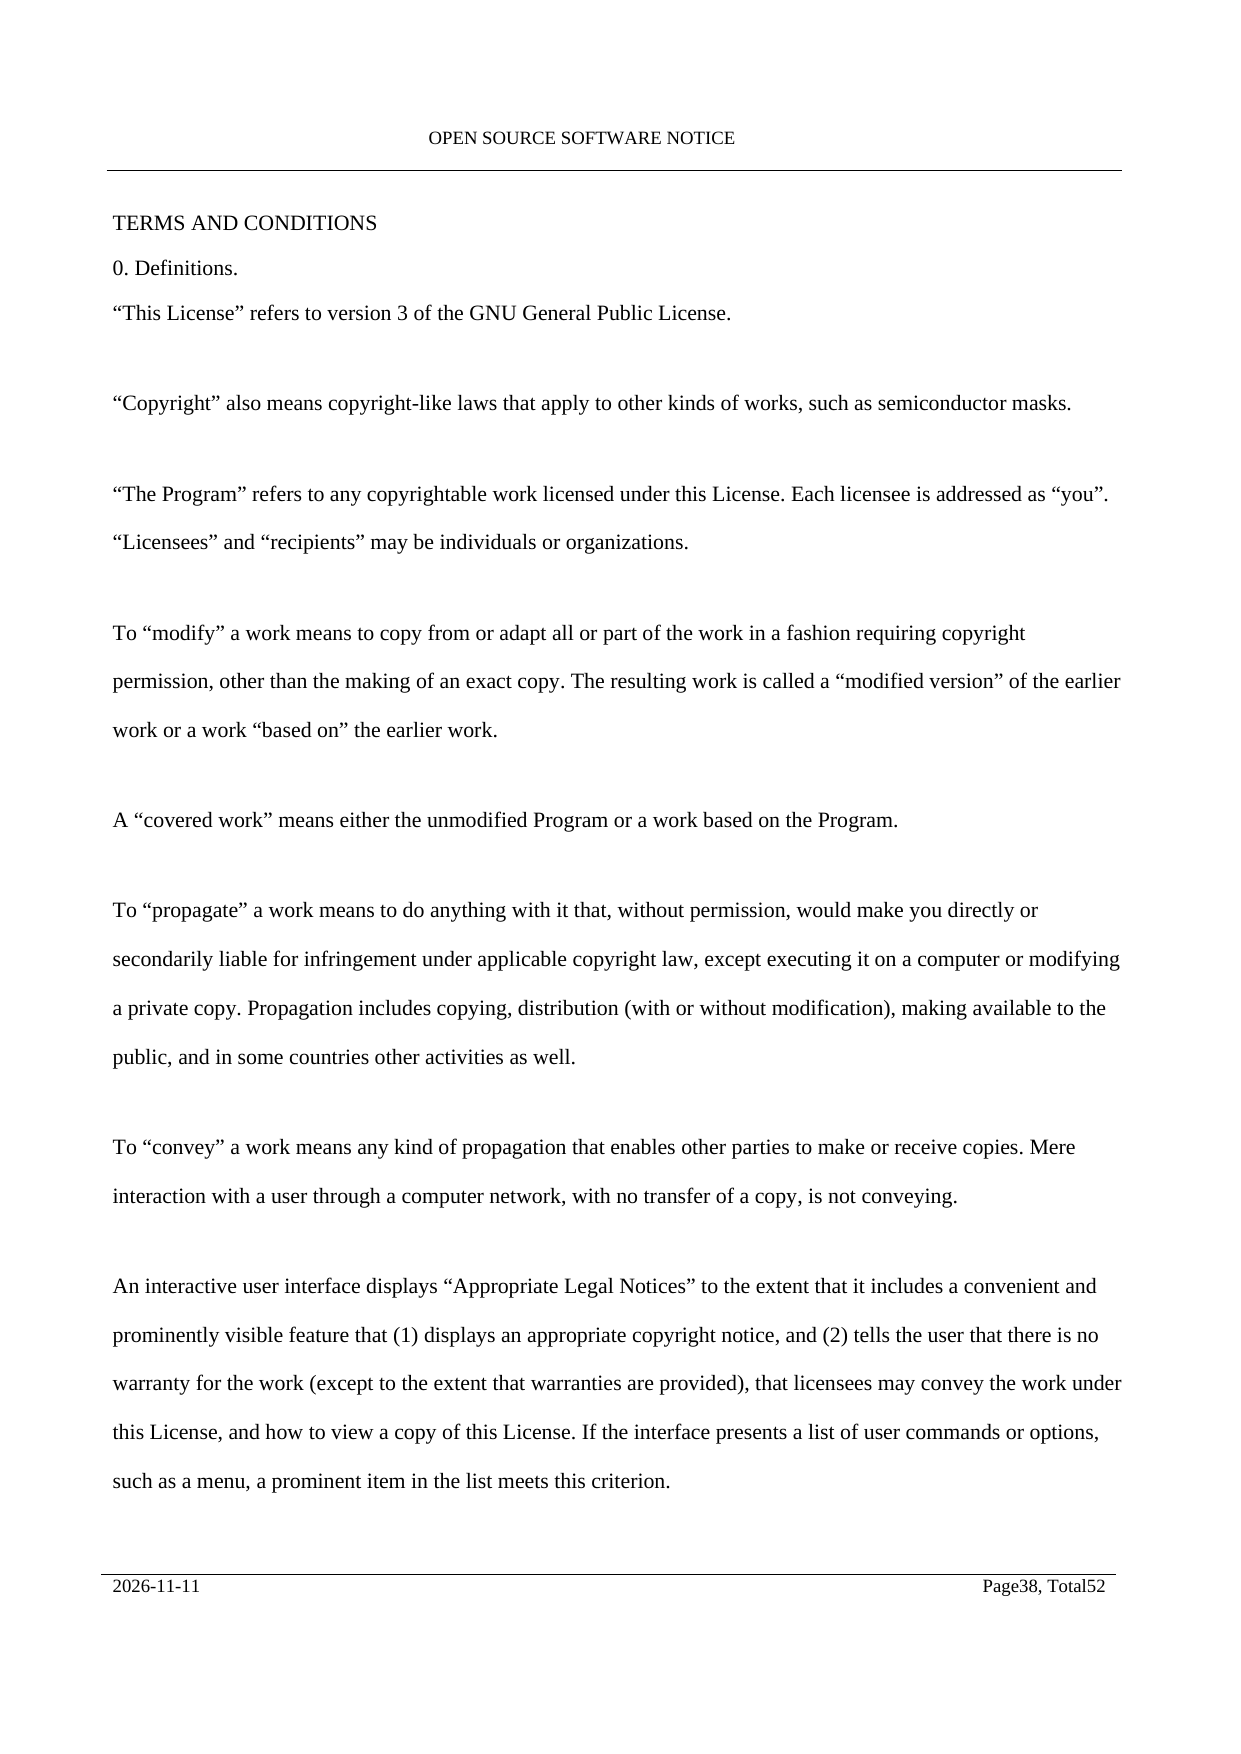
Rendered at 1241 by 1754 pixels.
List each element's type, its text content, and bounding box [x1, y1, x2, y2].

text “The Program” refers to any copyrightable work licensed under this License. Each licensee is addressed as “you”. “Licensees” and “recipients” may be individuals or organizations. [112, 477, 1128, 558]
text An interactive user interface displays “Appropriate Legal Notices” to the extent that it includes a convenient and prominently visible feature that (1) displays an appropriate copyright notice, and (2) tells the user that there is no warranty for the work (except to the extent that warranties are provided), that licensees may convey the work under this License, and how to view a copy of this License. If the interface presents a list of user commands or options, such as a menu, a prominent item in the list meets this criterion. [112, 1269, 1128, 1497]
text 0. Definitions. [112, 251, 1128, 284]
text To “propagate” a work means to do anything with it that, without permission, would make you directly or secondarily liable for infringement under applicable copyright law, except executing it on a computer or modifying a private copy. Propagation includes copying, distribution (with or without modification), making available to the public, and in some countries other activities as well. [112, 894, 1128, 1073]
text “This License” refers to version 3 of the GNU General Public License. [112, 297, 1128, 329]
text A “covered work” means either the unmodified Program or a work based on the Program. [112, 804, 1128, 836]
text To “modify” a work means to copy from or adapt all or part of the work in a fashion requiring copyright permission, other than the making of an exact copy. The resulting work is called a “modified version” of the earlier work or a work “based on” the earlier work. [112, 616, 1128, 746]
text TERMS AND CONDITIONS [112, 206, 1128, 239]
text To “convey” a work means any kind of propagation that enables other parties to make or receive copies. Mere interaction with a user through a computer network, with no transfer of a copy, is not conveying. [112, 1130, 1128, 1212]
text “Copyright” also means copyright-like laws that apply to other kinds of works, such as semiconductor masks. [112, 387, 1128, 419]
